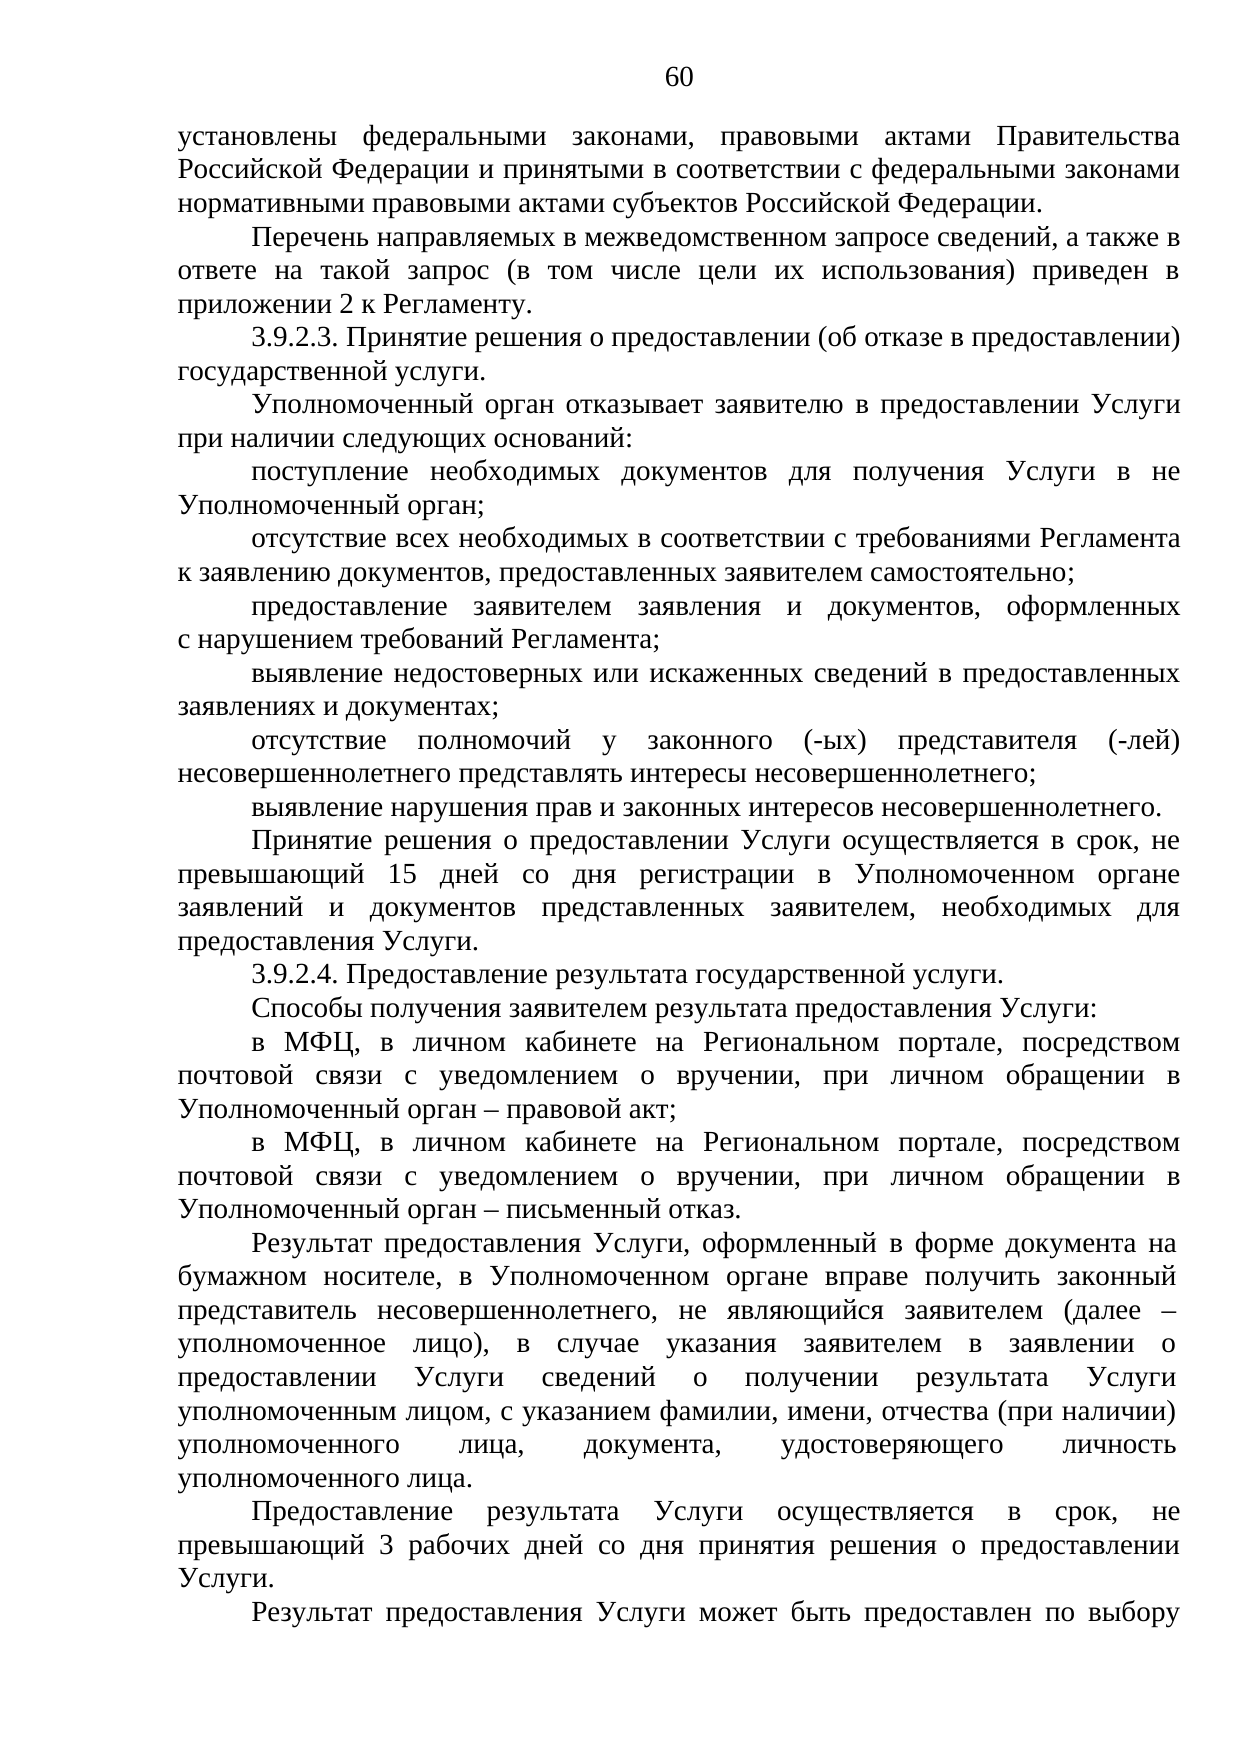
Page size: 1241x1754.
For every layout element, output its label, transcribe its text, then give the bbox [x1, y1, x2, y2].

text отсутствие всех необходимых в соответствии с требованиями Регламента к заявлению документов, предоставленных заявителем самостоятельно; [177, 521, 1181, 588]
text Принятие решения о предоставлении Услуги осуществляется в срок, не превышающий 15 дней со дня регистрации в Уполномоченном органе заявлений и документов представленных заявителем, необходимых для предоставления Услуги. [177, 822, 1181, 957]
text поступление необходимых документов для получения Услуги в не Уполномоченный орган; [177, 453, 1181, 521]
text отсутствие полномочий у законного (-ых) представителя (-лей) несовершеннолетнего представлять интересы несовершеннолетнего; [177, 722, 1181, 789]
text выявление нарушения прав и законных интересов несовершеннолетнего. [177, 789, 1181, 822]
text выявление недостоверных или искаженных сведений в предоставленных заявлениях и документах; [177, 655, 1181, 722]
text в МФЦ, в личном кабинете на Региональном портале, посредством почтовой связи с уведомлением о вручении, при личном обращении в Уполномоченный орган – письменный отказ. [177, 1124, 1181, 1225]
text Способы получения заявителем результата предоставления Услуги: [177, 990, 1181, 1024]
text Предоставление результата Услуги осуществляется в срок, не превышающий 3 рабочих дней со дня принятия решения о предоставлении Услуги. [177, 1493, 1181, 1594]
text Результат предоставления Услуги, оформленный в форме документа на бумажном носителе, в Уполномоченном органе вправе получить законный представитель несовершеннолетнего, не являющийся заявителем (далее – уполномоченное лицо), в случае указания заявителем в заявлении о предоставлении Услуги сведений о получении результата Услуги уполномоченным лицом, с указанием фамилии, имени, отчества (при наличии) уполномоченного лица, документа, удостоверяющего личность уполномоченного лица. [177, 1225, 1177, 1493]
text 3.9.2.3. Принятие решения о предоставлении (об отказе в предоставлении) государственной услуги. [177, 319, 1181, 386]
text 3.9.2.4. Предоставление результата государственной услуги. [177, 957, 1181, 990]
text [177, 118, 1181, 219]
text Перечень направляемых в межведомственном запросе сведений, а также в ответе на такой запрос (в том числе цели их использования) приведен в приложении 2 к Регламенту. [177, 219, 1181, 319]
text Уполномоченный орган отказывает заявителю в предоставлении Услуги при наличии следующих оснований: [177, 386, 1181, 453]
text в МФЦ, в личном кабинете на Региональном портале, посредством почтовой связи с уведомлением о вручении, при личном обращении в Уполномоченный орган – правовой акт; [177, 1024, 1181, 1124]
text предоставление заявителем заявления и документов, оформленных с нарушением требований Регламента; [177, 588, 1181, 655]
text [177, 1594, 1181, 1627]
